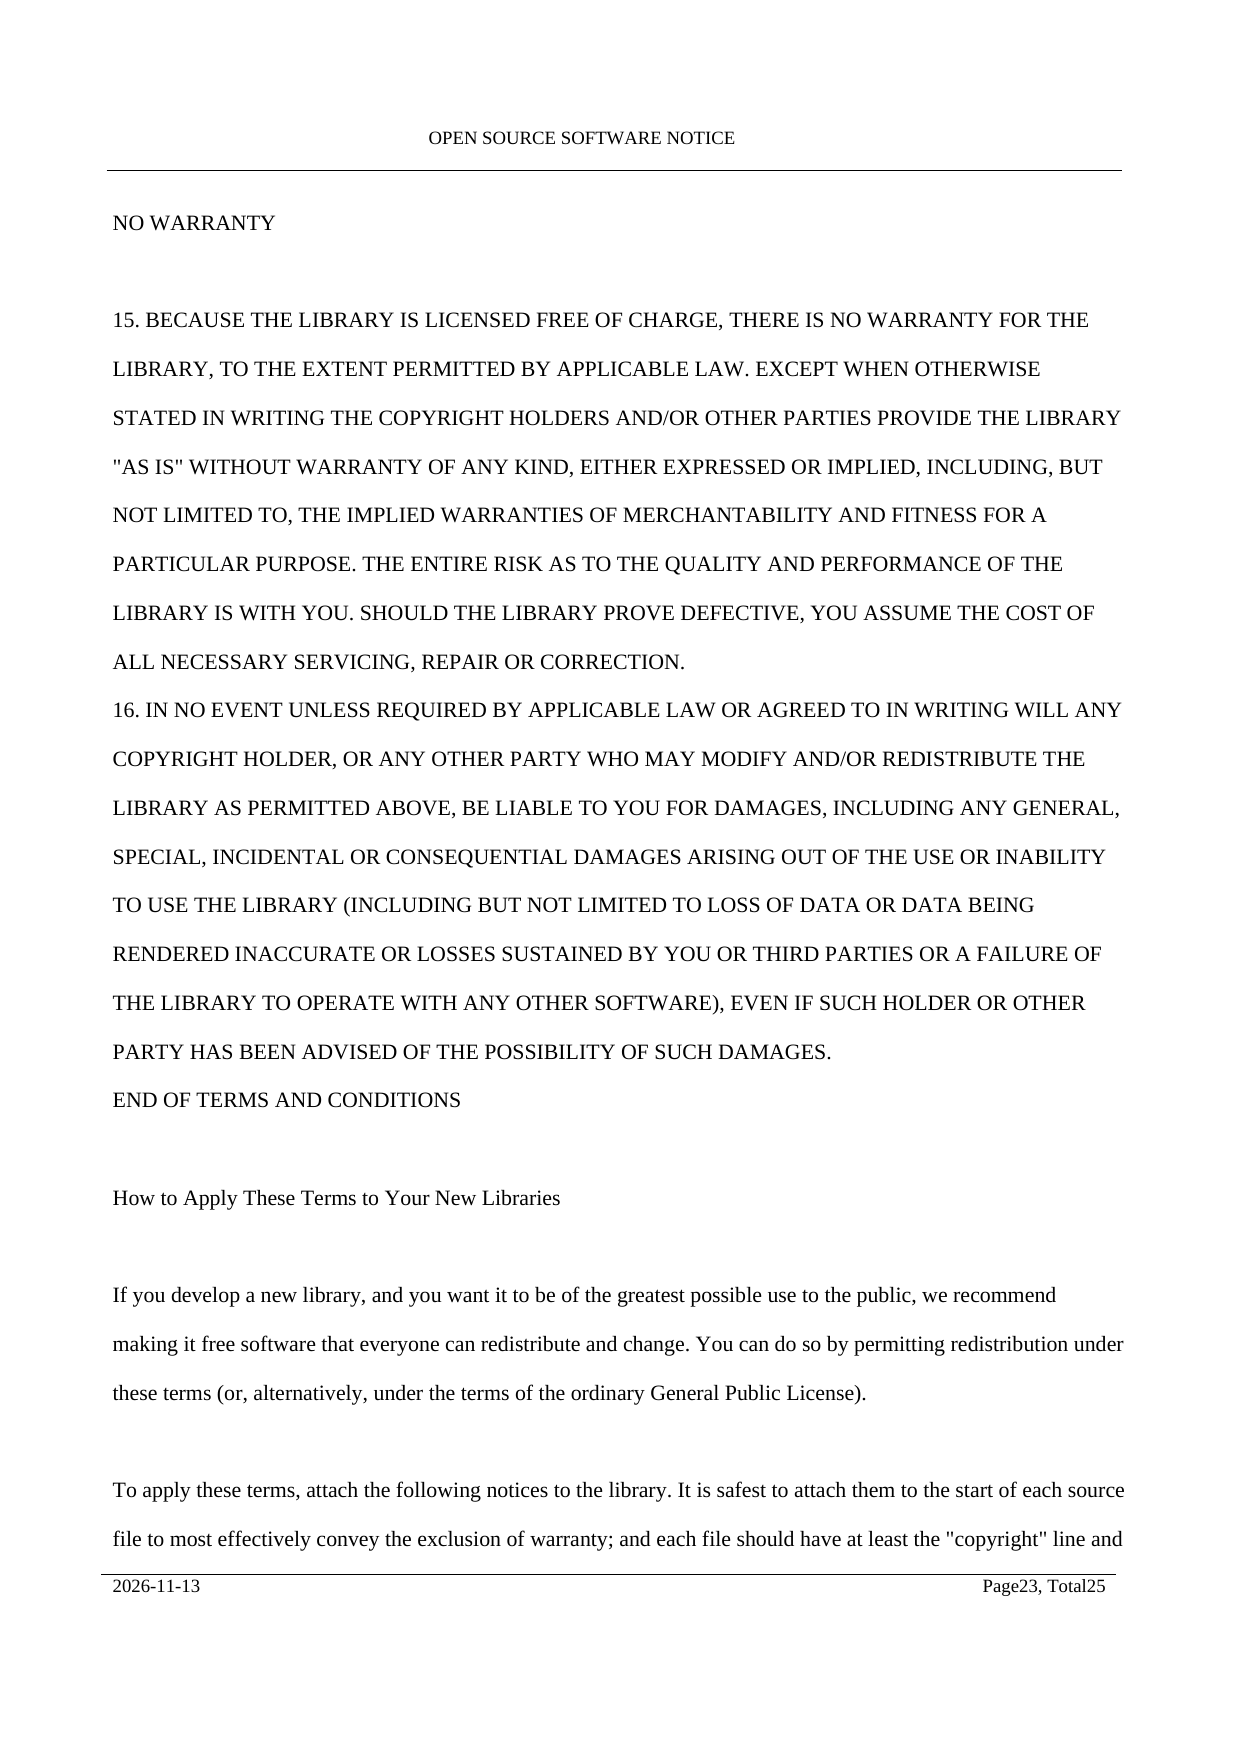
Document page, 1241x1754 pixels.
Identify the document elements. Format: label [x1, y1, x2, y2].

text [112, 206, 1128, 1555]
